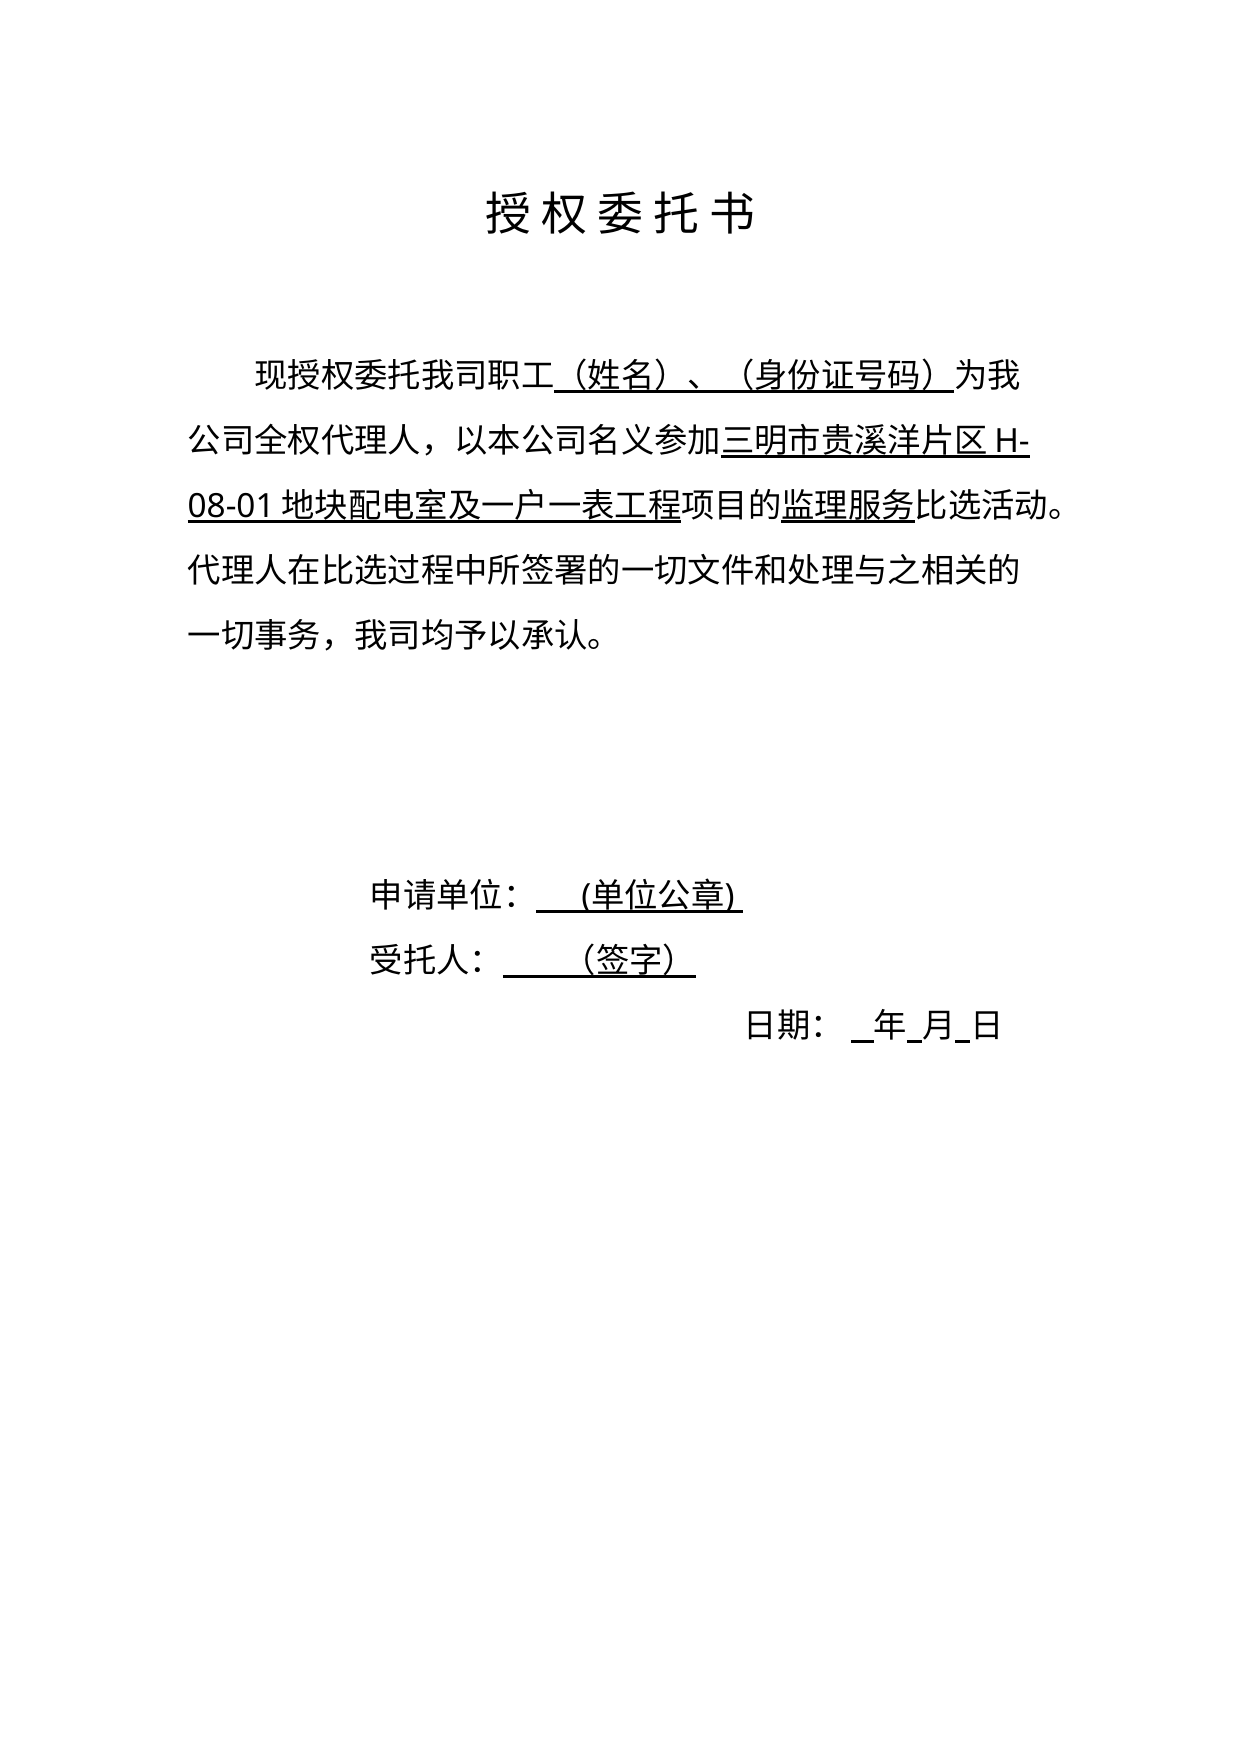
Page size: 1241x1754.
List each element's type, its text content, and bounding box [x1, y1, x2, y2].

text 现授权委托我司职工（姓名）、（身份证号码）为我公司全权代理人，以本公司名义参加三明市贵溪洋片区H-08-01地块配电室及一户一表工程项目的监理服务比选活动。代理人在比选过程中所签署的一切文件和处理与之相关的一切事务，我司均予以承认。 [187, 341, 1053, 520]
text 授 权 委 托 书 [187, 162, 1053, 259]
text 日期： 年 月 日 [187, 991, 1003, 1056]
text 申请单位： (单位公章) [187, 861, 1003, 926]
text 受托人： （签字） [187, 926, 1003, 991]
text 现授权委托我司职工（姓名）、（身份证号码）为我公司全权代理人，以本公司名义参加三明市贵溪洋片区H-08-01地块配电室及一户一表工程项目的监理服务比选活动。代理人在比选过程中所签署的一切文件和处理与之相关的一切事务，我司均予以承认。 [187, 521, 1053, 666]
